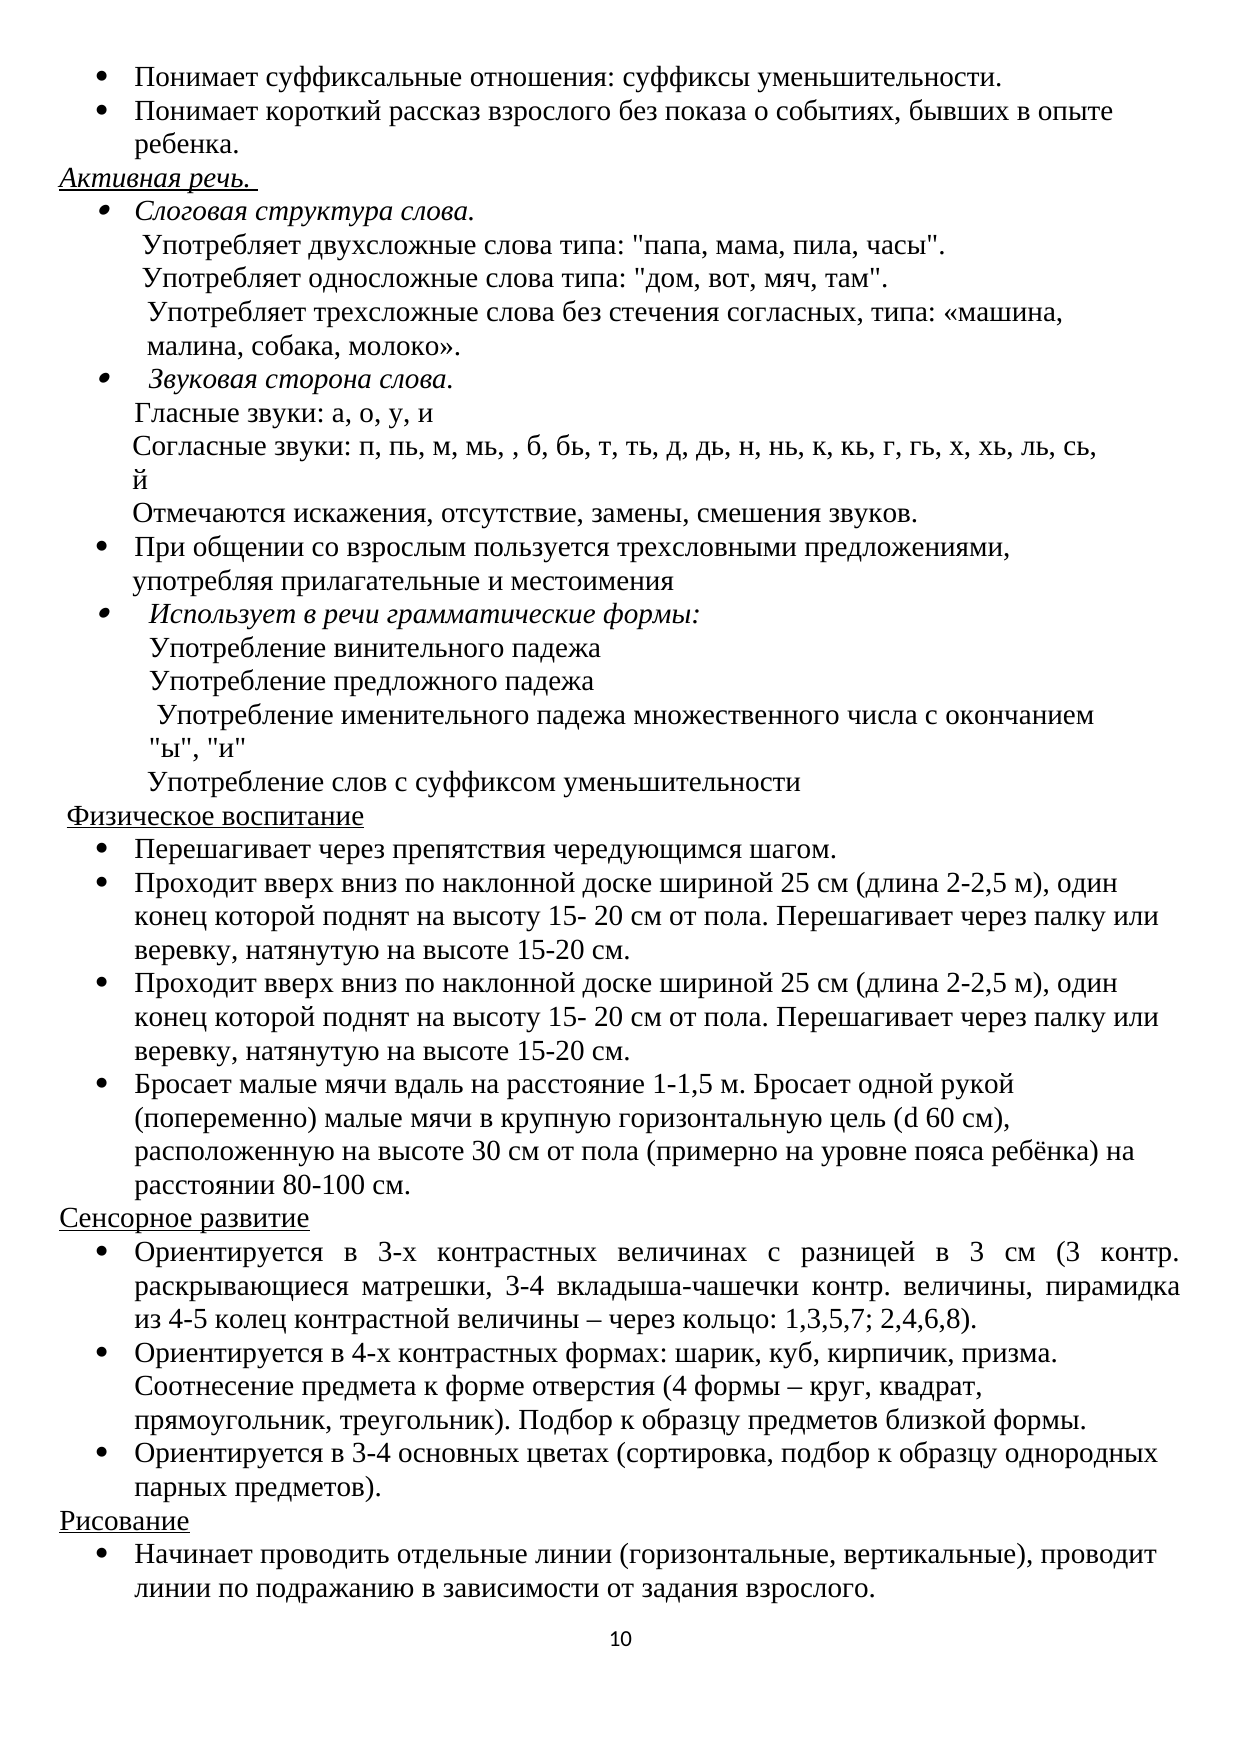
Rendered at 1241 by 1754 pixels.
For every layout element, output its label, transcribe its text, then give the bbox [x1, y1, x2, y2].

list При общении со взрослым пользуется трехсловными предложениями, [97, 529, 1181, 563]
text й [59, 462, 1181, 496]
list Употребляет двухсложные слова типа: "папа, мама, пила, часы". [134, 227, 1181, 261]
list Перешагивает через препятствия чередующимся шагом. [97, 831, 1181, 865]
list Проходит вверх вниз по наклонной доске шириной 25 см (длина 2-2,5 м), один конец которой поднят на высоту 15- 20 см от пола. Перешагивает через палку или веревку, натянутую на высоте 15-20 см. [97, 865, 1181, 966]
list Слоговая структура слова. [97, 193, 1181, 227]
list Гласные звуки: а, о, у, и [134, 395, 1181, 428]
list Понимает короткий рассказ взрослого без показа о событиях, бывших в опыте ребенка. [97, 93, 1181, 160]
list Ориентируется в 3-4 основных цветах (сортировка, подбор к образцу однородных парных предметов). [97, 1436, 1181, 1503]
list Звуковая сторона слова. [97, 361, 1181, 395]
list Ориентируется в 3-х контрастных величинах с разницей в 3 см (3 контр. раскрывающиеся матрешки, 3-4 вкладыша-чашечки контр. величины, пирамидка из 4-5 колец контрастной величины – через кольцо: 1,3,5,7; 2,4,6,8). [97, 1234, 1181, 1335]
list Бросает малые мячи вдаль на расстояние 1-1,5 м. Бросает одной рукой (попеременно) малые мячи в крупную горизонтальную цель (d 60 см), расположенную на высоте 30 см от пола (примерно на уровне пояса ребёнка) на расстоянии 80-100 см. [97, 1066, 1181, 1201]
text Рисование [59, 1503, 1181, 1536]
text Активная речь. [59, 160, 1181, 193]
list Употребление именительного падежа множественного числа с окончанием [134, 697, 1181, 731]
list Проходит вверх вниз по наклонной доске шириной 25 см (длина 2-2,5 м), один конец которой поднят на высоту 15- 20 см от пола. Перешагивает через палку или веревку, натянутую на высоте 15-20 см. [97, 966, 1181, 1066]
list Употребляет односложные слова типа: "дом, вот, мяч, там". [134, 261, 1181, 294]
list Ориентируется в 4-х контрастных формах: шарик, куб, кирпичик, призма. Соотнесение предмета к форме отверстия (4 формы – круг, квадрат, прямоугольник, треугольник). Подбор к образцу предметов близкой формы. [97, 1335, 1181, 1436]
text употребляя прилагательные и местоимения [59, 563, 1181, 596]
list Использует в речи грамматические формы: [97, 596, 1181, 630]
text малина, собака, молоко». [59, 328, 1181, 361]
text Употребляет трехсложные слова без стечения согласных, типа: «машина, [59, 294, 1181, 328]
list Понимает суффиксальные отношения: суффиксы уменьшительности. [97, 59, 1181, 93]
text Отмечаются искажения, отсутствие, замены, смешения звуков. [59, 496, 1181, 529]
text Физическое воспитание [59, 798, 1181, 831]
list Начинает проводить отдельные линии (горизонтальные, вертикальные), проводит линии по подражанию в зависимости от задания взрослого. [97, 1536, 1181, 1603]
list Употребление винительного падежа [134, 630, 1181, 663]
list Употребление предложного падежа [134, 663, 1181, 697]
text Употребление слов с суффиксом уменьшительности [59, 764, 1181, 798]
text Сенсорное развитие [59, 1201, 1181, 1234]
list "ы", "и" [134, 731, 1181, 764]
text Согласные звуки: п, пь, м, мь, , б, бь, т, ть, д, дь, н, нь, к, кь, г, гь, х, хь, ль, сь, [59, 428, 1181, 462]
